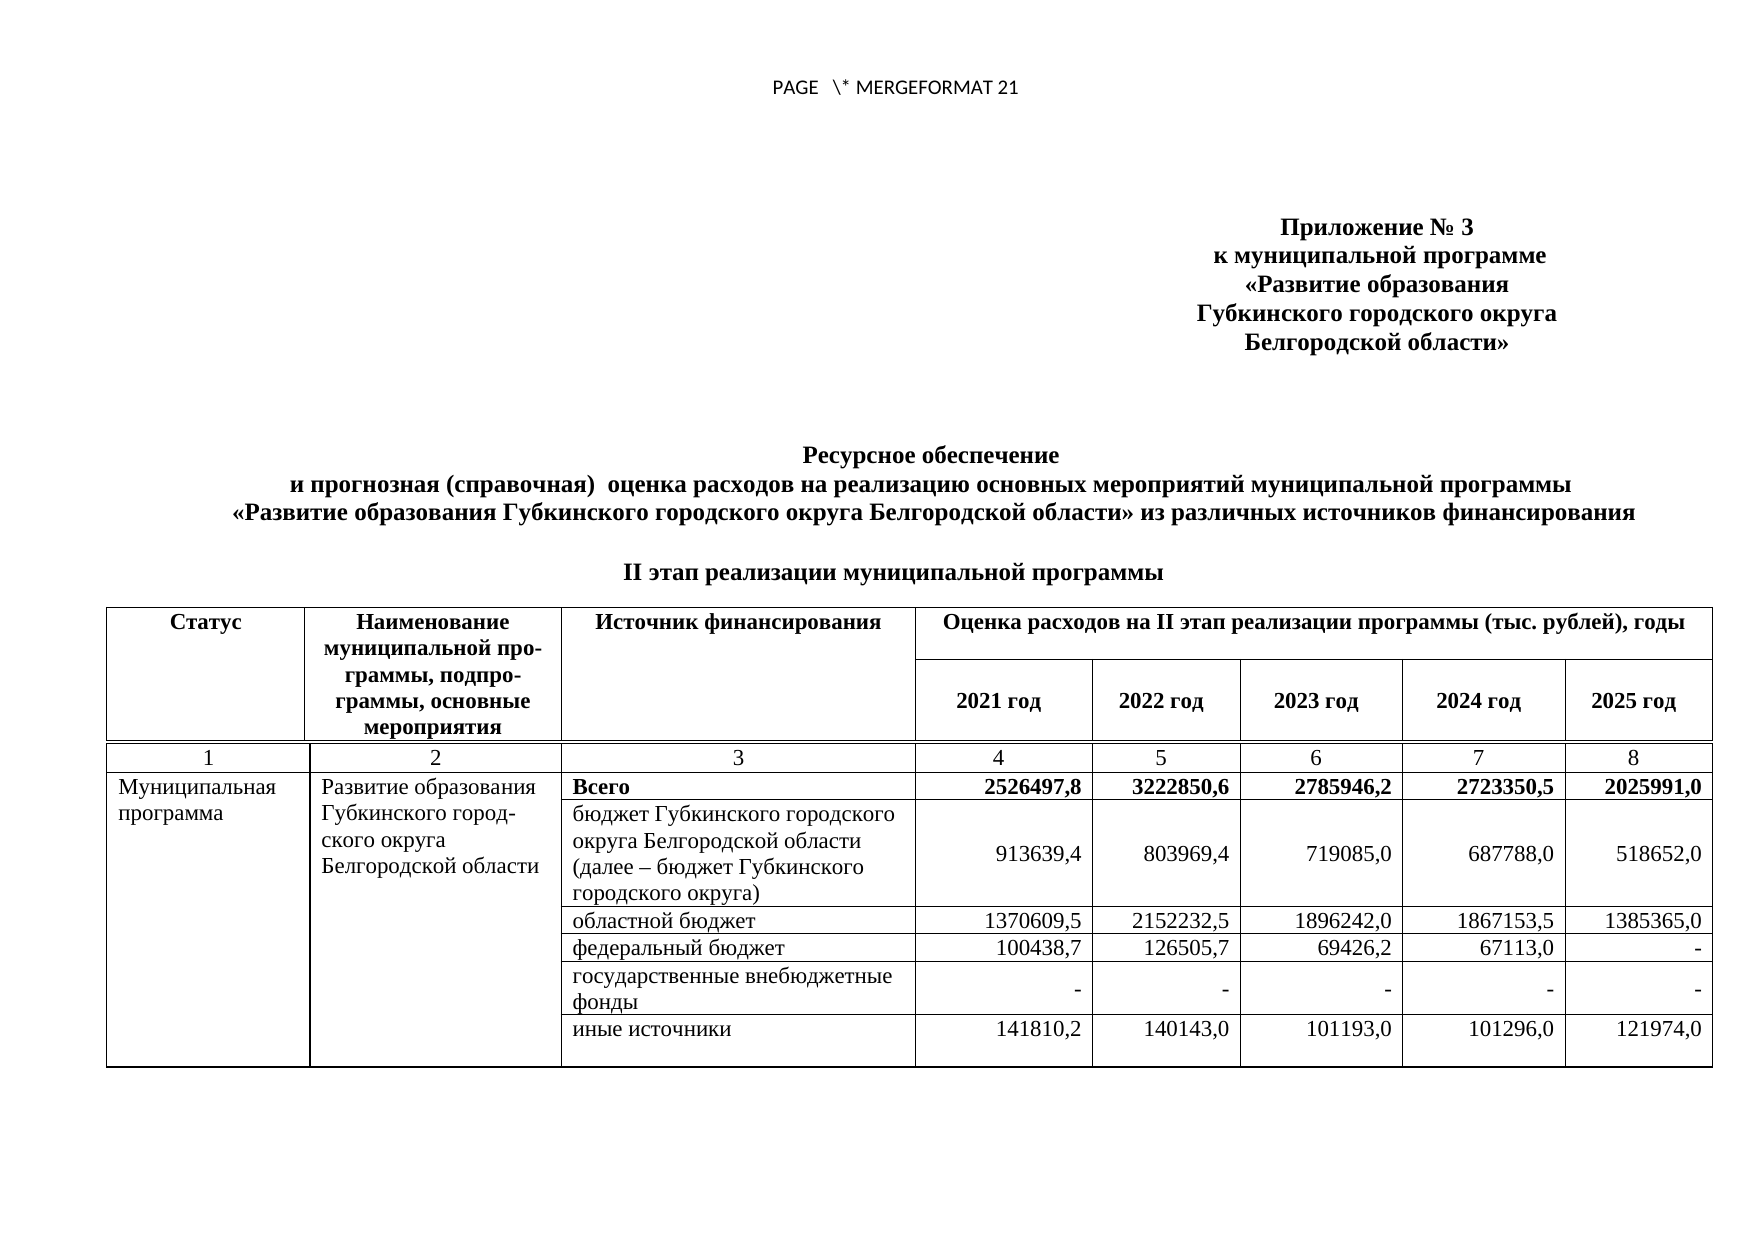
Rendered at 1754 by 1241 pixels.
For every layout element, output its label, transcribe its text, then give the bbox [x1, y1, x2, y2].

table_cell 719085,0 [1241, 800, 1402, 906]
table_cell 69426,2 [1241, 934, 1402, 961]
table_cell 1867153,5 [1403, 907, 1565, 933]
table_cell 2024 год [1403, 660, 1565, 740]
table_cell 1385365,0 [1566, 907, 1712, 933]
table_cell 687788,0 [1403, 800, 1565, 906]
table_header Оценка расходов на II этап реализации программы (тыс. рублей), годы [916, 608, 1712, 659]
table_header 5 [1093, 744, 1240, 772]
table_cell 2021 год [916, 660, 1092, 740]
table_cell - [1093, 962, 1240, 1014]
table_cell - [1403, 962, 1565, 1014]
table_cell Всего [562, 773, 915, 799]
table_cell 101296,0 [1403, 1015, 1565, 1066]
table_cell 2723350,5 [1403, 773, 1565, 799]
text Ресурсное обеспечение [193, 440, 1668, 469]
table_cell 121974,0 [1566, 1015, 1712, 1066]
table_cell 3222850,6 [1093, 773, 1240, 799]
table_cell 2526497,8 [916, 773, 1092, 799]
table_cell 100438,7 [916, 934, 1092, 961]
table_cell федеральный бюджет [562, 934, 915, 961]
table_cell государственные внебюджетные фонды [562, 962, 915, 1014]
table_cell - [1241, 962, 1402, 1014]
table_header Статус [107, 608, 304, 740]
table_header Источник финансирования [562, 608, 915, 740]
table_header 8 [1566, 744, 1712, 772]
table_cell - [916, 962, 1092, 1014]
table_cell 803969,4 [1093, 800, 1240, 906]
table_cell 2025991,0 [1566, 773, 1712, 799]
table_cell 1370609,5 [916, 907, 1092, 933]
table_cell 2785946,2 [1241, 773, 1402, 799]
table_cell 140143,0 [1093, 1015, 1240, 1066]
table_cell 913639,4 [916, 800, 1092, 906]
table_header 7 [1403, 744, 1565, 772]
table_cell 2023 год [1241, 660, 1402, 740]
table_cell 2152232,5 [1093, 907, 1240, 933]
table_cell 67113,0 [1403, 934, 1565, 961]
table_cell областной бюджет [562, 907, 915, 933]
table_cell 2022 год [1093, 660, 1240, 740]
table_cell 126505,7 [1093, 934, 1240, 961]
table_header 2 [311, 744, 561, 772]
table_header Наименование муниципальной программы, подпрограммы, основные мероприятия [305, 608, 561, 740]
table_cell Развитие образования Губкинского городского округа Белгородской области [311, 773, 561, 1066]
table_cell 141810,2 [916, 1015, 1092, 1066]
table_cell иные источники [562, 1015, 915, 1066]
table_cell 1896242,0 [1241, 907, 1402, 933]
table_header 6 [1241, 744, 1402, 772]
table_cell - [1566, 962, 1712, 1014]
table_cell бюджет Губкинского городского округа Белгородской области (далее – бюджет Губкинского городского округа) [562, 800, 915, 906]
text II этап реализации муниципальной программы [118, 557, 1668, 586]
table_cell 101193,0 [1241, 1015, 1402, 1066]
table_header 4 [916, 744, 1092, 772]
table_cell Муниципальная программа [107, 773, 309, 1066]
table_cell - [1566, 934, 1712, 961]
table_header 1 [107, 744, 309, 772]
text и прогнозная (справочная) оценка расходов на реализацию основных мероприятий муниципальной программы «Развитие образования Губкинского городского округа Белгородской области» из различных источников финансирования [193, 469, 1668, 526]
table_cell 2025 год [1566, 660, 1712, 740]
table_cell 518652,0 [1566, 800, 1712, 906]
table_header Приложение № 3 к муниципальной программе «Развитие образования Губкинского городского округа Белгородской области» [1090, 183, 1589, 355]
table_header 3 [562, 744, 915, 772]
